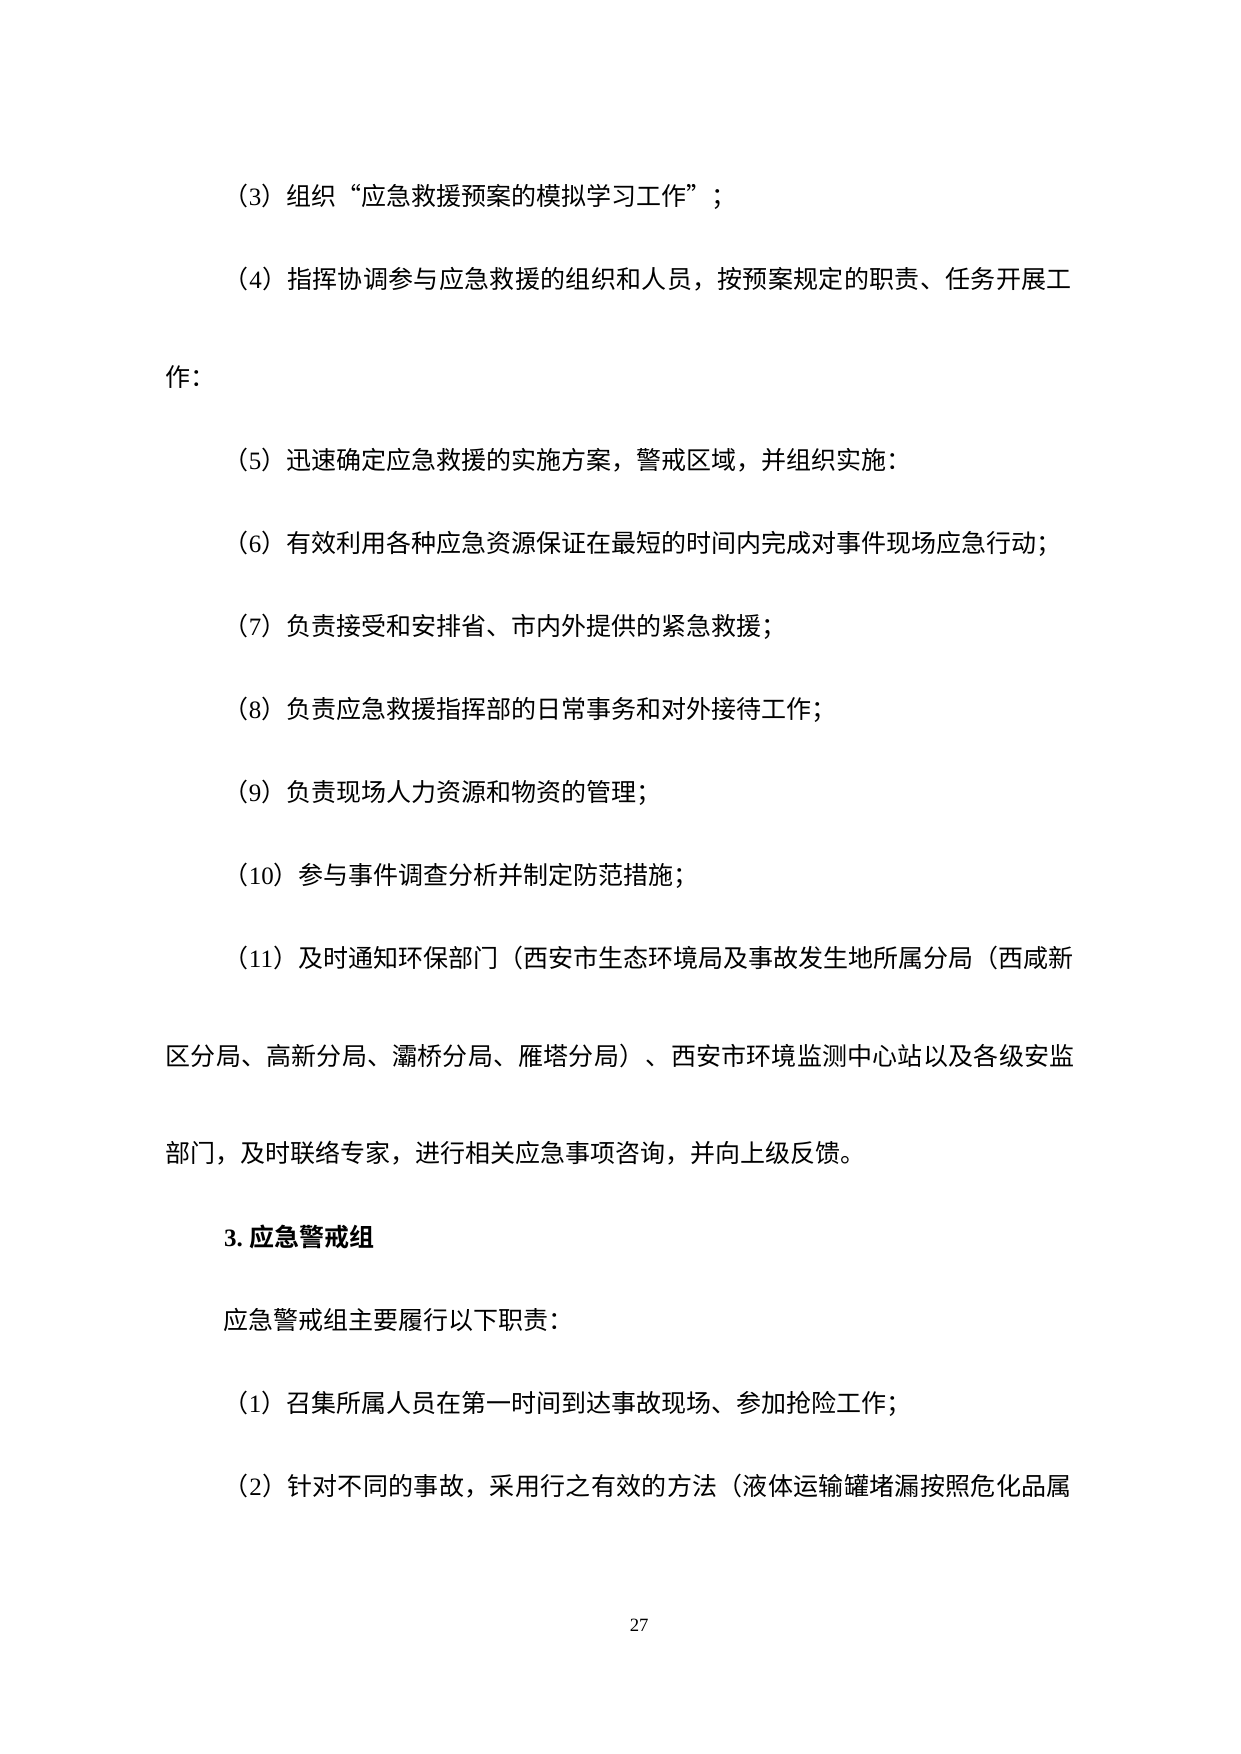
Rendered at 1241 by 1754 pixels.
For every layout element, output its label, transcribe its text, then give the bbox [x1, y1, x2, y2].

text （1）召集所属人员在第一时间到达事故现场、参加抢险工作； [165, 1369, 1075, 1434]
text （6）有效利用各种应急资源保证在最短的时间内完成对事件现场应急行动； [165, 509, 1075, 574]
text 3. 应急警戒组 [165, 1203, 1075, 1268]
text （11）及时通知环保部门（西安市生态环境局及事故发生地所属分局（西咸新区分局、高新分局、灞桥分局、雁塔分局）、西安市环境监测中心站以及各级安监部门，及时联络专家，进行相关应急事项咨询，并向上级反馈。 [165, 924, 1075, 1184]
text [165, 1452, 1075, 1517]
text （4）指挥协调参与应急救援的组织和人员，按预案规定的职责、任务开展工作： [165, 245, 1075, 408]
text 应急警戒组主要履行以下职责： [165, 1286, 1075, 1351]
text （5）迅速确定应急救援的实施方案，警戒区域，并组织实施： [165, 426, 1075, 491]
text （3）组织“应急救援预案的模拟学习工作”； [165, 162, 1075, 227]
text （9）负责现场人力资源和物资的管理； [165, 758, 1075, 823]
text （10）参与事件调查分析并制定防范措施； [165, 841, 1075, 906]
text （8）负责应急救援指挥部的日常事务和对外接待工作； [165, 675, 1075, 740]
text （7）负责接受和安排省、市内外提供的紧急救援； [165, 592, 1075, 657]
